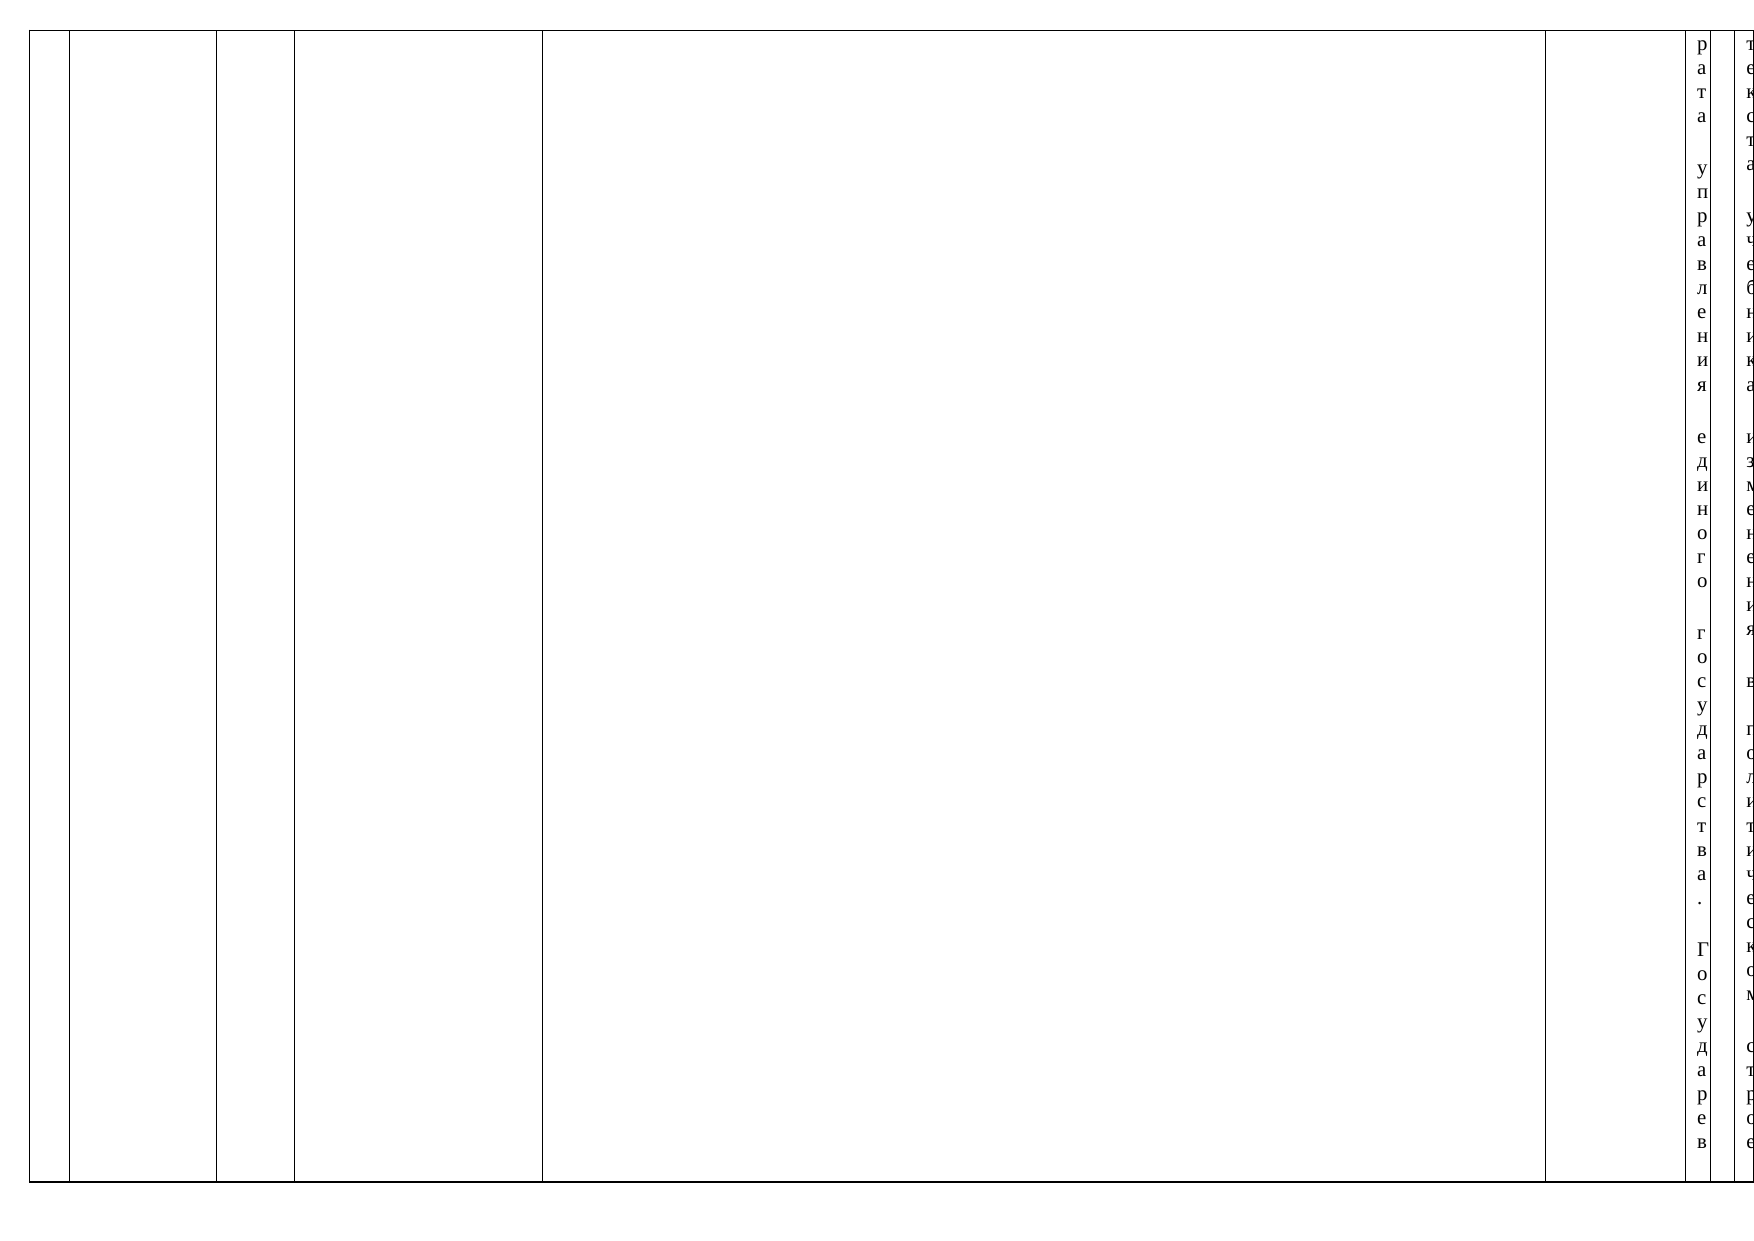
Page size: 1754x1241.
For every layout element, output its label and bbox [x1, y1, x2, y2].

table_cell [30, 31, 69, 1181]
table_cell [295, 31, 542, 1181]
table_cell [217, 31, 294, 1181]
table_cell [1735, 31, 1753, 1181]
table_cell [1711, 31, 1734, 1181]
table_cell [1546, 31, 1685, 1181]
table_cell [543, 31, 1545, 1181]
table_cell [1686, 31, 1710, 1181]
table_cell [70, 31, 216, 1181]
